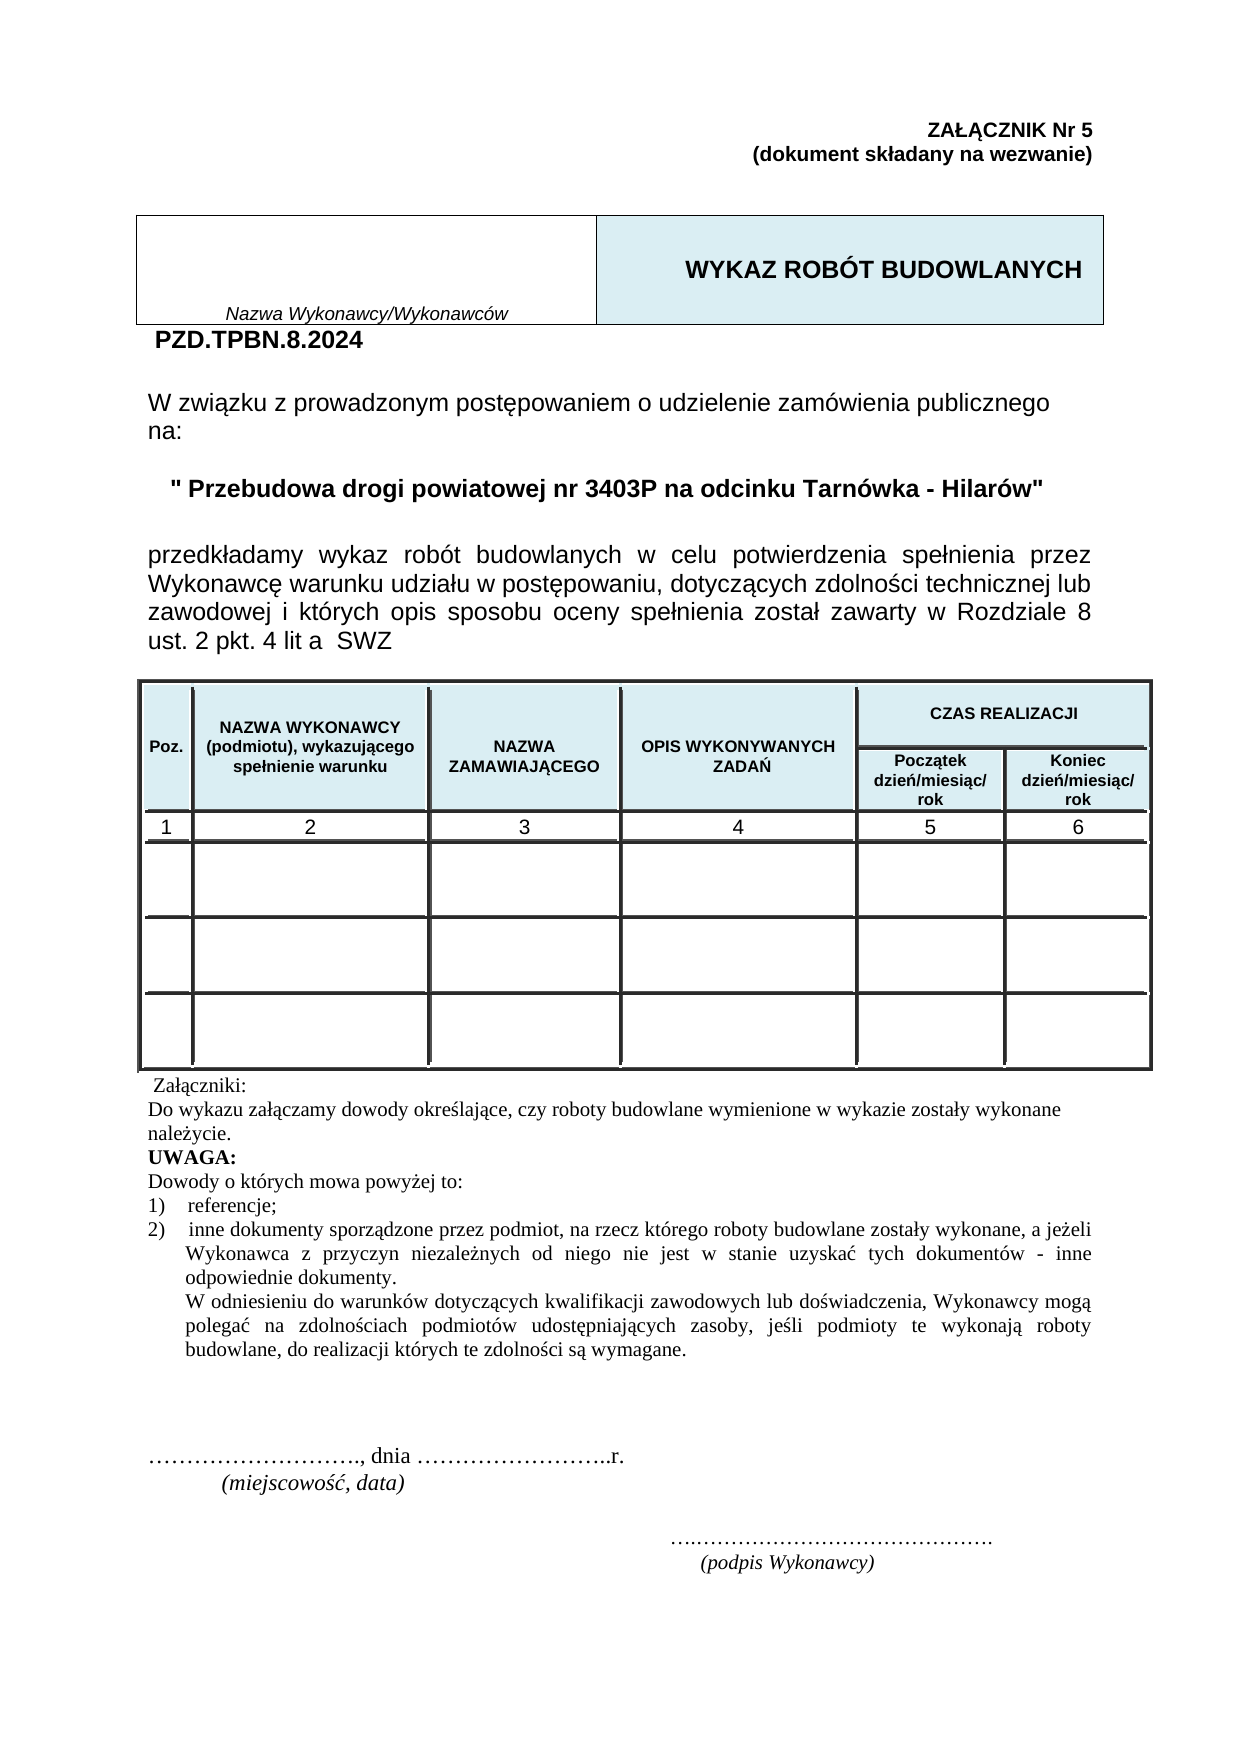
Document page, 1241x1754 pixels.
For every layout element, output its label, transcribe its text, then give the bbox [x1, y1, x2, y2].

table_cell [859, 845, 1001, 915]
table_header OPIS WYKONYWANYCH ZADAŃ [620, 683, 856, 809]
text PZD.TPBN.8.2024 [148, 325, 1093, 354]
table_cell [1007, 839, 1150, 915]
table_cell [142, 991, 192, 1066]
table_cell [620, 997, 856, 1066]
table_cell [432, 921, 617, 991]
subtitle " Przebudowa drogi powiatowej nr 3403P na odcinku Tarnówka - Hilarów" [148, 474, 1067, 502]
table_cell [142, 915, 189, 991]
table_cell 2 [195, 815, 425, 839]
table_header WYKAZ ROBÓT BUDOWLANYCH [597, 216, 1103, 324]
table_cell 3 [432, 815, 617, 839]
table_cell [856, 997, 1004, 1066]
table_cell [192, 997, 428, 1066]
text W odniesieniu do warunków dotyczących kwalifikacji zawodowych lub doświadczenia, Wykonawcy mogą polegać na zdolnościach podmiotów udostępniających zasoby, jeśli podmioty te wykonają roboty budowlane, do realizacji których te zdolności są wymagane. [185, 1289, 1093, 1361]
text ………………………., dnia ……………………..r. [148, 1443, 1093, 1469]
list inne dokumenty sporządzone przez podmiot, na rzecz którego roboty budowlane zostały wykonane, a jeżeli Wykonawca z przyczyn niezależnych od niego nie jest w stanie uzyskać tych dokumentów - inne odpowiednie dokumenty. [148, 1217, 1093, 1289]
table_cell [1007, 915, 1150, 991]
text przedkładamy wykaz robót budowlanych w celu potwierdzenia spełnienia przez Wykonawcę warunku udziału w postępowaniu, dotyczących zdolności technicznej lub zawodowej i których opis sposobu oceny spełnienia został zawarty w Rozdziale 8 ust. 2 pkt. 4 lit a SWZ [148, 540, 1092, 655]
table_cell 5 [859, 815, 1001, 839]
text Do wykazu załączamy dowody określające, czy roboty budowlane wymienione w wykazie zostały wykonane należycie. [148, 1097, 1093, 1145]
table_cell [623, 921, 853, 991]
table_cell 1 [142, 809, 189, 839]
table_cell 4 [623, 815, 853, 839]
text Załączniki: [148, 1073, 1093, 1097]
table_cell [195, 921, 425, 991]
text (miejscowość, data) [148, 1469, 1093, 1495]
text Dowody o których mowa powyżej to: [148, 1169, 1093, 1193]
text UWAGA: [148, 1145, 1093, 1169]
table_cell 6 [1007, 809, 1150, 839]
text (podpis Wykonawcy) [148, 1550, 1093, 1574]
table_header Poz. [144, 683, 192, 809]
table_header CZAS REALIZACJI [856, 683, 1149, 745]
table_cell [859, 921, 1001, 991]
table_header NAZWA WYKONAWCY (podmiotu), wykazującego spełnienie warunku [192, 683, 428, 809]
text ….……………………………………. [148, 1495, 1093, 1550]
table_cell [623, 845, 853, 915]
table_header Nazwa Wykonawcy/Wykonawców [137, 216, 596, 324]
table_cell [1004, 991, 1150, 1066]
text ZAŁĄCZNIK Nr 5 [148, 118, 1093, 142]
text W związku z prowadzonym postępowaniem o udzielenie zamówienia publicznego na: [148, 387, 1093, 445]
list referencje; [148, 1193, 1093, 1217]
table_cell [428, 997, 620, 1066]
table_cell Koniec dzień/miesiąc/ rok [1007, 745, 1150, 809]
table_header NAZWA ZAMAWIAJĄCEGO [428, 683, 620, 809]
table_cell [432, 845, 617, 915]
table_cell Początek dzień/miesiąc/ rok [859, 751, 1001, 809]
table_cell [142, 839, 189, 915]
text (dokument składany na wezwanie) [148, 142, 1093, 166]
table_cell [195, 845, 425, 915]
